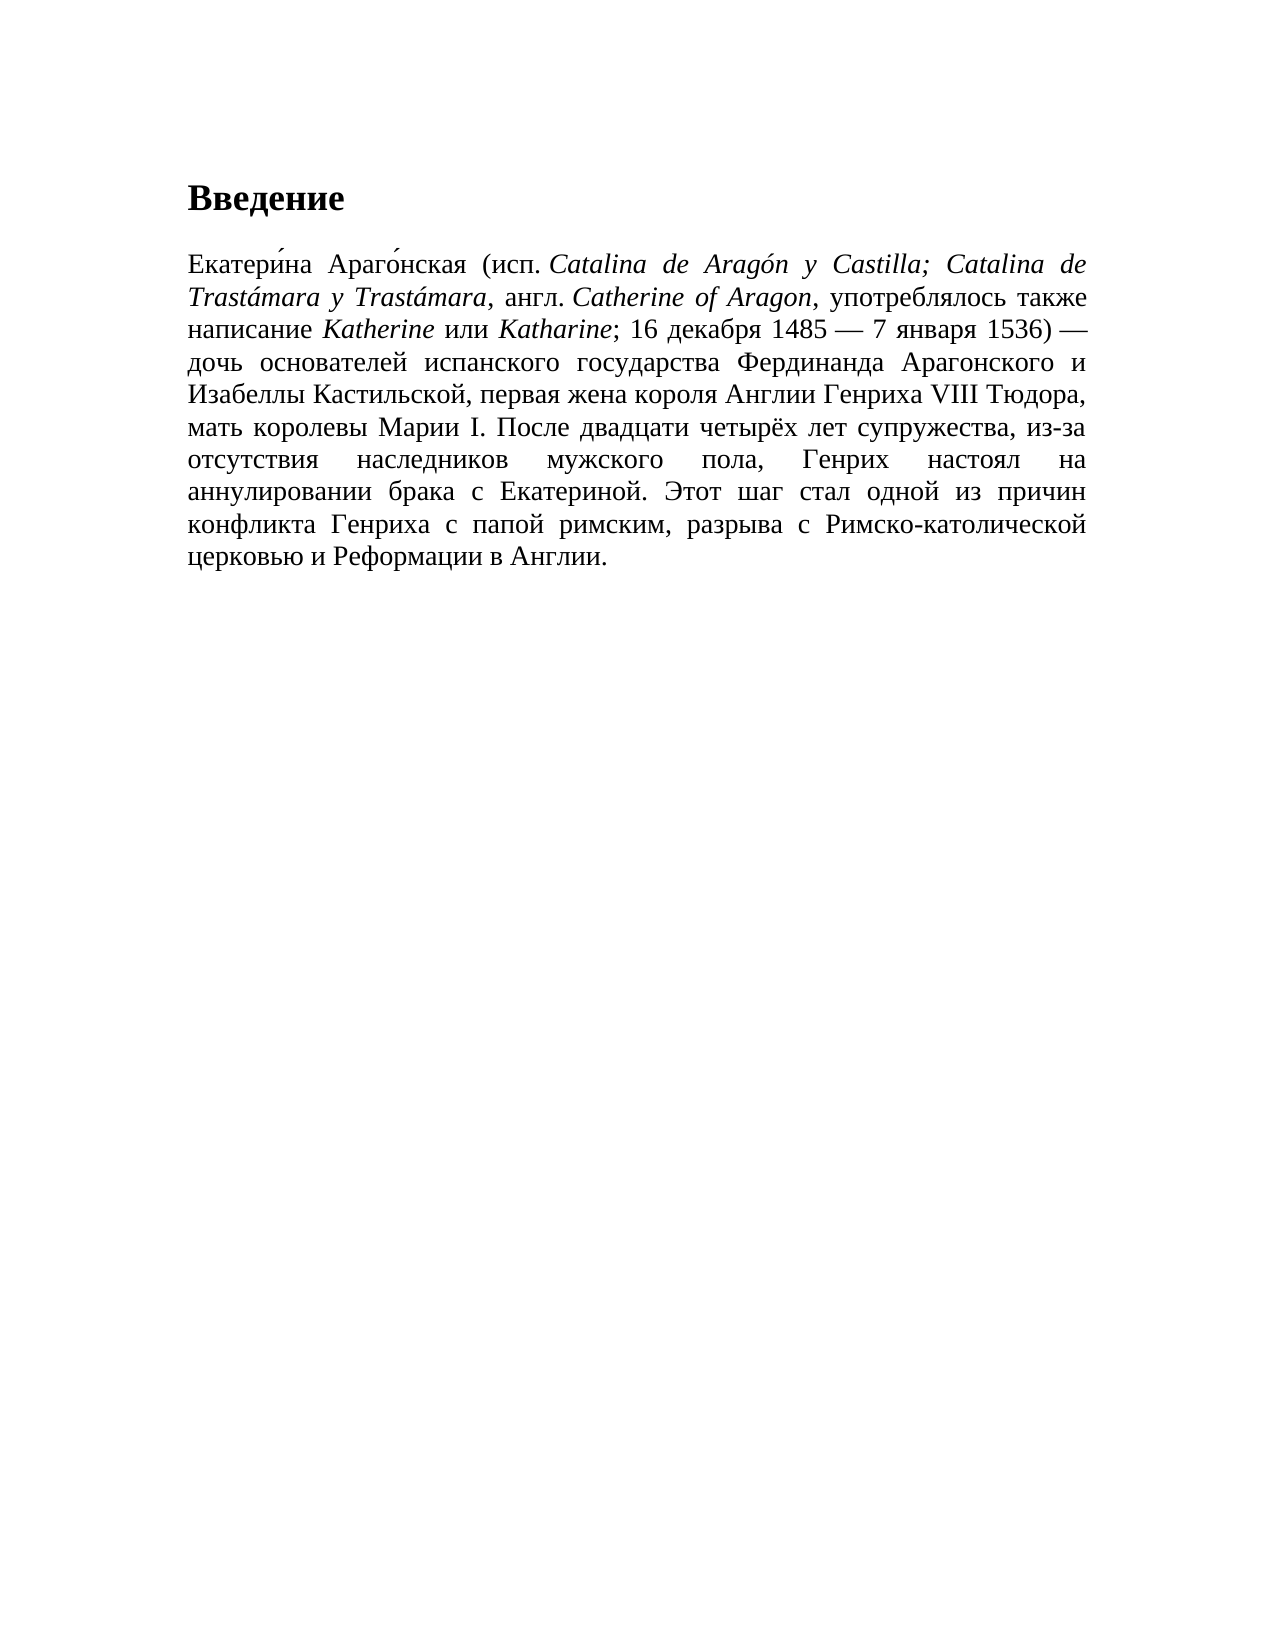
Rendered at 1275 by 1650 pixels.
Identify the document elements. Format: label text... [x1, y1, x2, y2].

list Введение [187, 175, 1087, 218]
text Екатери́на Араго́нская (исп. Catalina de Aragón y Castilla; Catalina de Trastámara y Trastámara, англ. Catherine of Aragon, употреблялось также написание Katherine или Katharine; 16 декабря 1485 — 7 января 1536) — дочь основателей испанского государства Фердинанда Арагонского и Изабеллы Кастильской, первая жена короля Англии Генриха VIII Тюдора, мать королевы Марии I. После двадцати четырёх лет супружества, из-за отсутствия наследников мужского пола, Генрих настоял на аннулировании брака с Екатериной. Этот шаг стал одной из причин конфликта Генриха с папой римским, разрыва с Римско-католической церковью и Реформации в Англии. [187, 248, 1087, 572]
